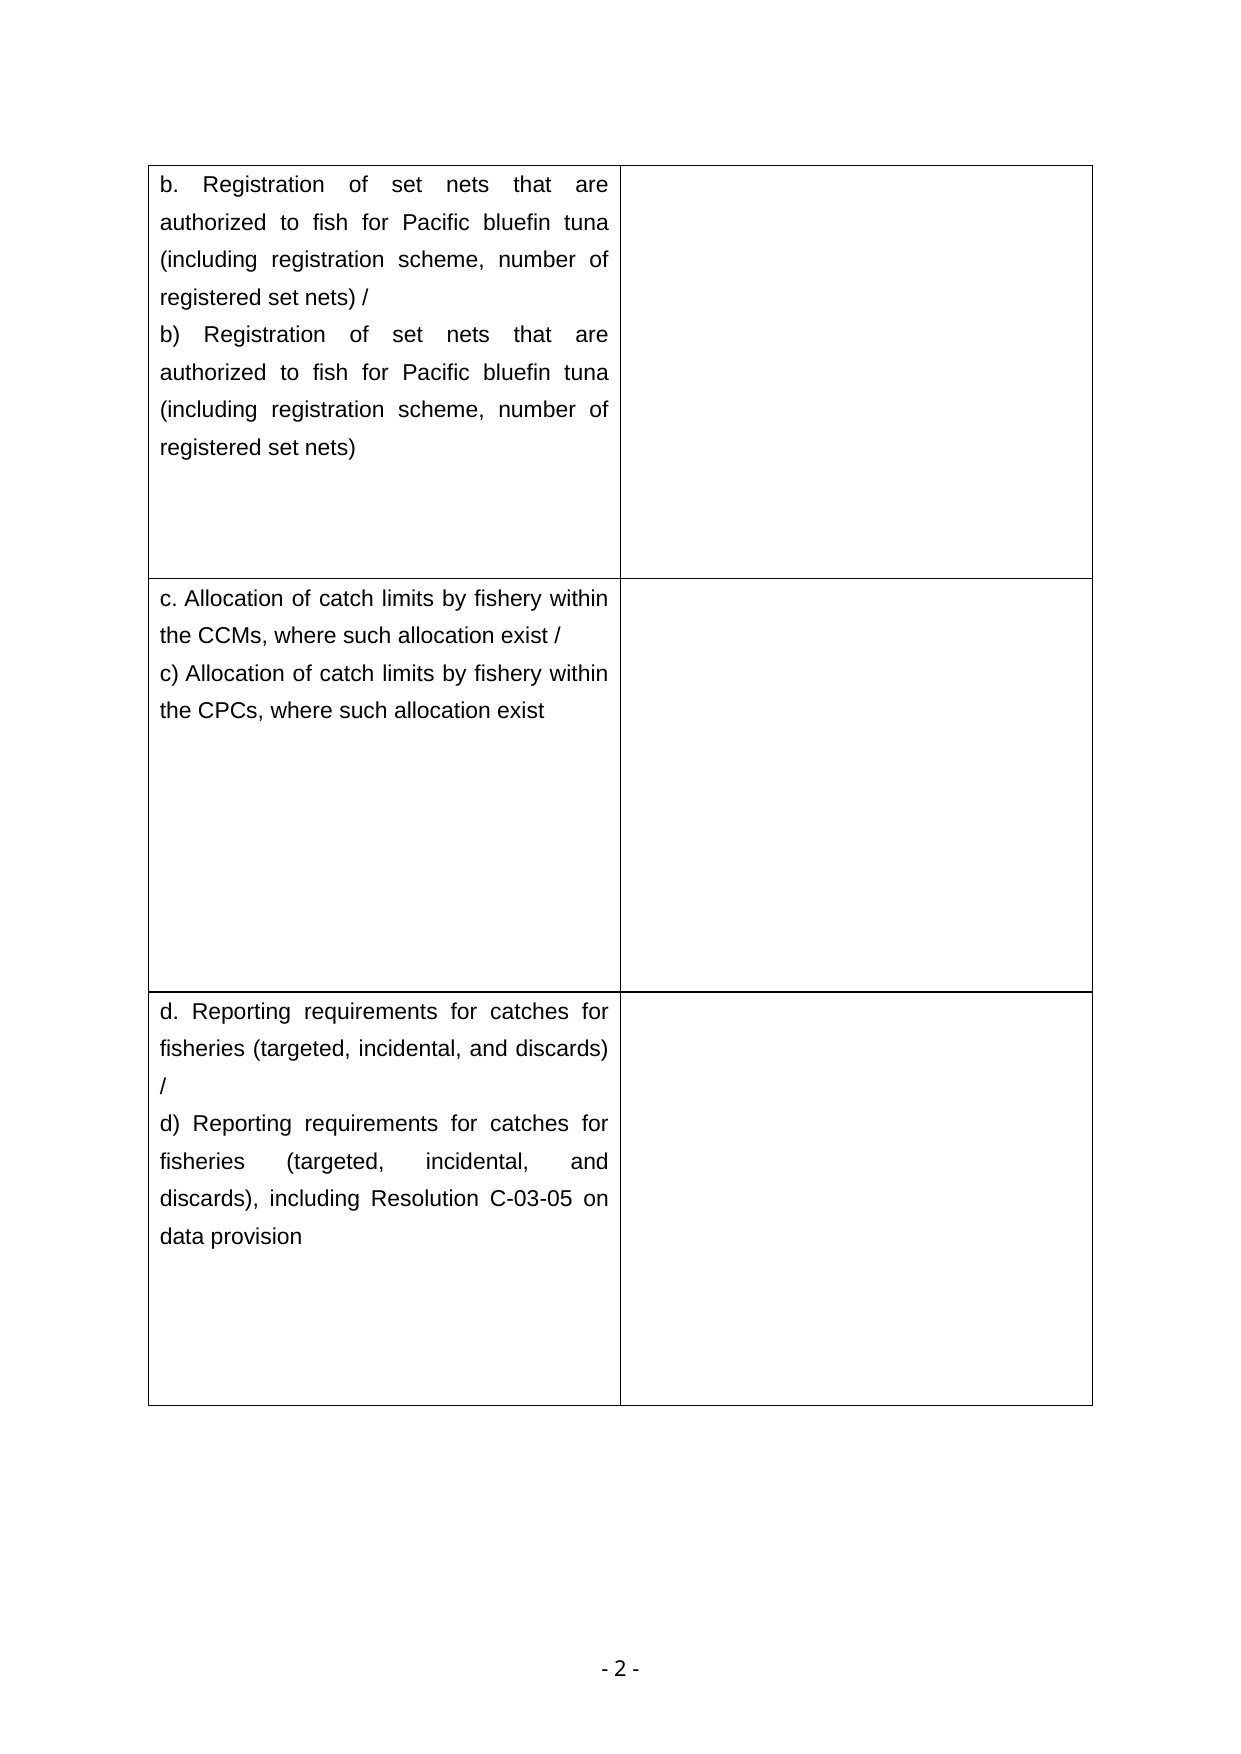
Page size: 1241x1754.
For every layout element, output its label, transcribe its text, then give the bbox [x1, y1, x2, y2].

table_cell d. Reporting requirements for catches for fisheries (targeted, incidental, and discards) / d) Reporting requirements for catches for fisheries (targeted, incidental, and discards), including Resolution C-03-05 on data provision [149, 993, 620, 1405]
table_cell c. Allocation of catch limits by fishery within the CCMs, where such allocation exist / c) Allocation of catch limits by fishery within the CPCs, where such allocation exist [149, 579, 620, 991]
table_cell [621, 579, 1092, 991]
table_cell b. Registration of set nets that are authorized to fish for Pacific bluefin tuna (including registration scheme, number of registered set nets) / b) Registration of set nets that are authorized to fish for Pacific bluefin tuna (including registration scheme, number of registered set nets) [149, 166, 620, 578]
table_cell [621, 993, 1092, 1405]
table_cell [621, 166, 1092, 578]
